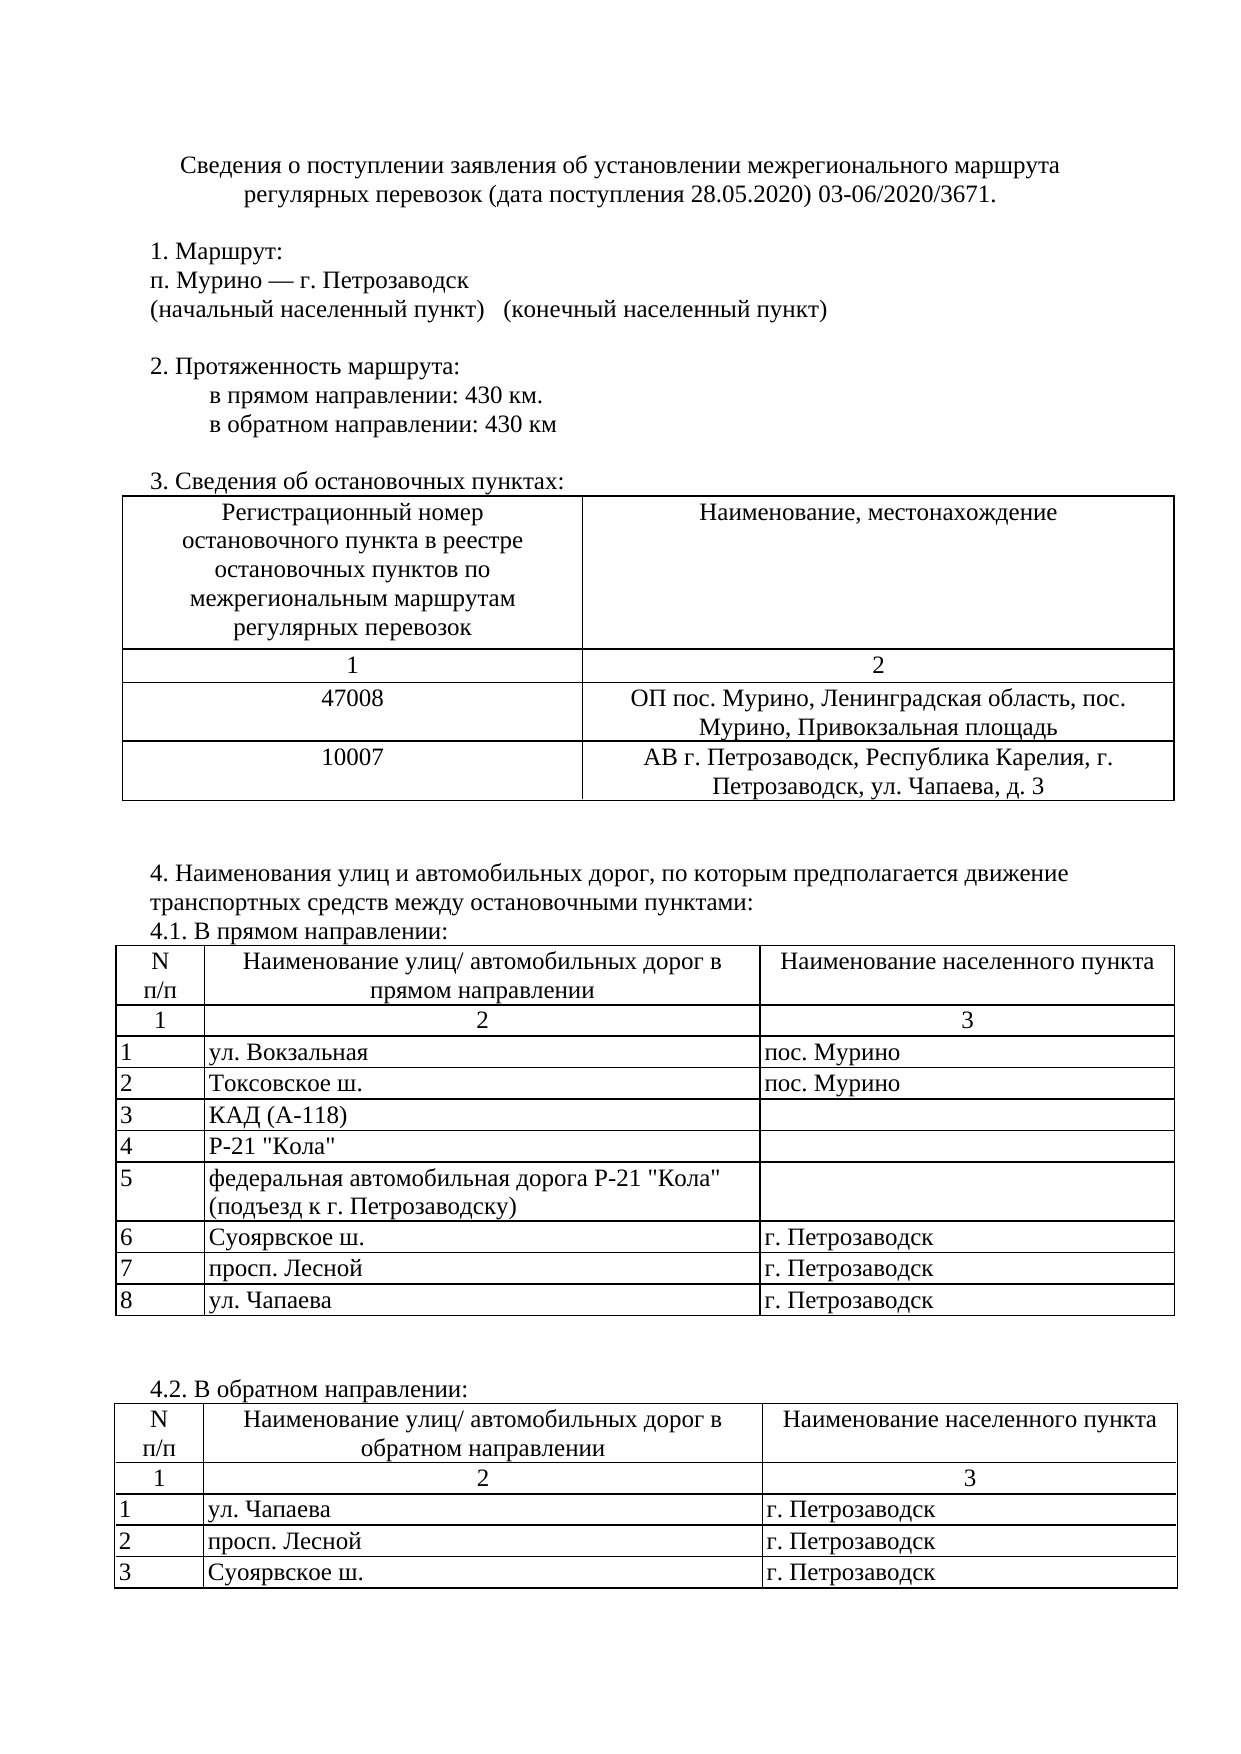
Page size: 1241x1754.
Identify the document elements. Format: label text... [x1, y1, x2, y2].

table_cell 1 [115, 1463, 203, 1493]
text (начальный населенный пункт) (конечный населенный пункт) [150, 294, 1090, 322]
table_header N п/п [115, 1404, 203, 1461]
table_cell 47008 [123, 683, 582, 740]
table_cell г. Петрозаводск [761, 1253, 1174, 1283]
table_cell г. Петрозаводск [763, 1556, 1177, 1587]
table_cell АВ г. Петрозаводск, Республика Карелия, г. Петрозаводск, ул. Чапаева, д. 3 [583, 742, 1173, 799]
table_header Наименование населенного пункта [761, 946, 1174, 1004]
table_cell [761, 1163, 1174, 1220]
table_header Наименование улиц/ автомобильных дорог в прямом направлении [205, 946, 759, 1004]
table_cell 1 [115, 1494, 203, 1524]
table_cell 1 [123, 650, 582, 681]
table_cell Суоярвское ш. [205, 1222, 759, 1252]
text 2. Протяженность маршрута: [150, 351, 1090, 380]
table_cell Р-21 "Кола" [205, 1131, 759, 1161]
table_cell Токсовское ш. [205, 1068, 759, 1098]
table_cell г. Петрозаводск [761, 1285, 1174, 1314]
table_header Регистрационный номер остановочного пункта в реестре остановочных пунктов по межрегиональным маршрутам регулярных перевозок [123, 497, 582, 648]
table_cell 4 [117, 1131, 204, 1161]
table_cell 2 [117, 1068, 204, 1098]
table_cell 3 [763, 1461, 1177, 1493]
table_cell г. Петрозаводск [761, 1222, 1174, 1252]
table_cell [761, 1100, 1174, 1130]
table_cell 7 [117, 1253, 204, 1283]
table_cell 3 [115, 1557, 203, 1587]
text 4.1. В прямом направлении: [150, 916, 1090, 945]
table_cell 3 [761, 1006, 1174, 1035]
table_cell Суоярвское ш. [204, 1557, 762, 1587]
text в прямом направлении: 430 км. [150, 380, 1090, 409]
table_cell ул. Чапаева [205, 1285, 759, 1314]
text 1. Маршрут: [150, 236, 1090, 265]
table_cell 5 [117, 1163, 204, 1220]
table_cell г. Петрозаводск [763, 1493, 1177, 1524]
table_cell просп. Лесной [205, 1253, 759, 1283]
table_cell 2 [115, 1525, 203, 1556]
text п. Мурино — г. Петрозаводск [150, 265, 1090, 294]
table_cell 3 [117, 1100, 204, 1130]
table_cell ОП пос. Мурино, Ленинградская область, пос. Мурино, Привокзальная площадь [583, 683, 1173, 740]
text 3. Сведения об остановочных пунктах: [150, 466, 1090, 495]
table_cell 6 [117, 1222, 204, 1252]
table_cell 1 [117, 1037, 204, 1067]
table_cell 2 [204, 1463, 762, 1493]
table_header N п/п [117, 946, 204, 1004]
table_header Наименование, местонахождение [583, 497, 1173, 648]
table_cell 1 [117, 1006, 204, 1035]
table_cell 2 [583, 650, 1173, 681]
table_cell федеральная автомобильная дорога Р-21 "Кола" (подъезд к г. Петрозаводску) [205, 1163, 759, 1220]
table_cell г. Петрозаводск [763, 1524, 1177, 1556]
table_cell 2 [205, 1006, 759, 1035]
table_cell ул. Чапаева [204, 1495, 762, 1524]
table_cell [761, 1131, 1174, 1161]
text 4.2. В обратном направлении: [150, 1374, 1090, 1402]
table_cell пос. Мурино [761, 1037, 1174, 1067]
table_cell пос. Мурино [761, 1068, 1174, 1098]
table_cell 8 [117, 1285, 204, 1314]
text 4. Наименования улиц и автомобильных дорог, по которым предполагается движение транспортных средств между остановочными пунктами: [150, 858, 1090, 916]
table_header Наименование населенного пункта [763, 1404, 1177, 1461]
text Сведения о поступлении заявления об установлении межрегионального маршрута регулярных перевозок (дата поступления 28.05.2020) 03-06/2020/3671. [150, 150, 1090, 207]
table_cell просп. Лесной [204, 1526, 762, 1556]
table_header Наименование улиц/ автомобильных дорог в обратном направлении [204, 1404, 762, 1461]
table_cell ул. Вокзальная [205, 1037, 759, 1067]
text в обратном направлении: 430 км [150, 409, 1090, 437]
table_cell 10007 [123, 742, 582, 799]
table_cell КАД (А-118) [205, 1100, 759, 1130]
